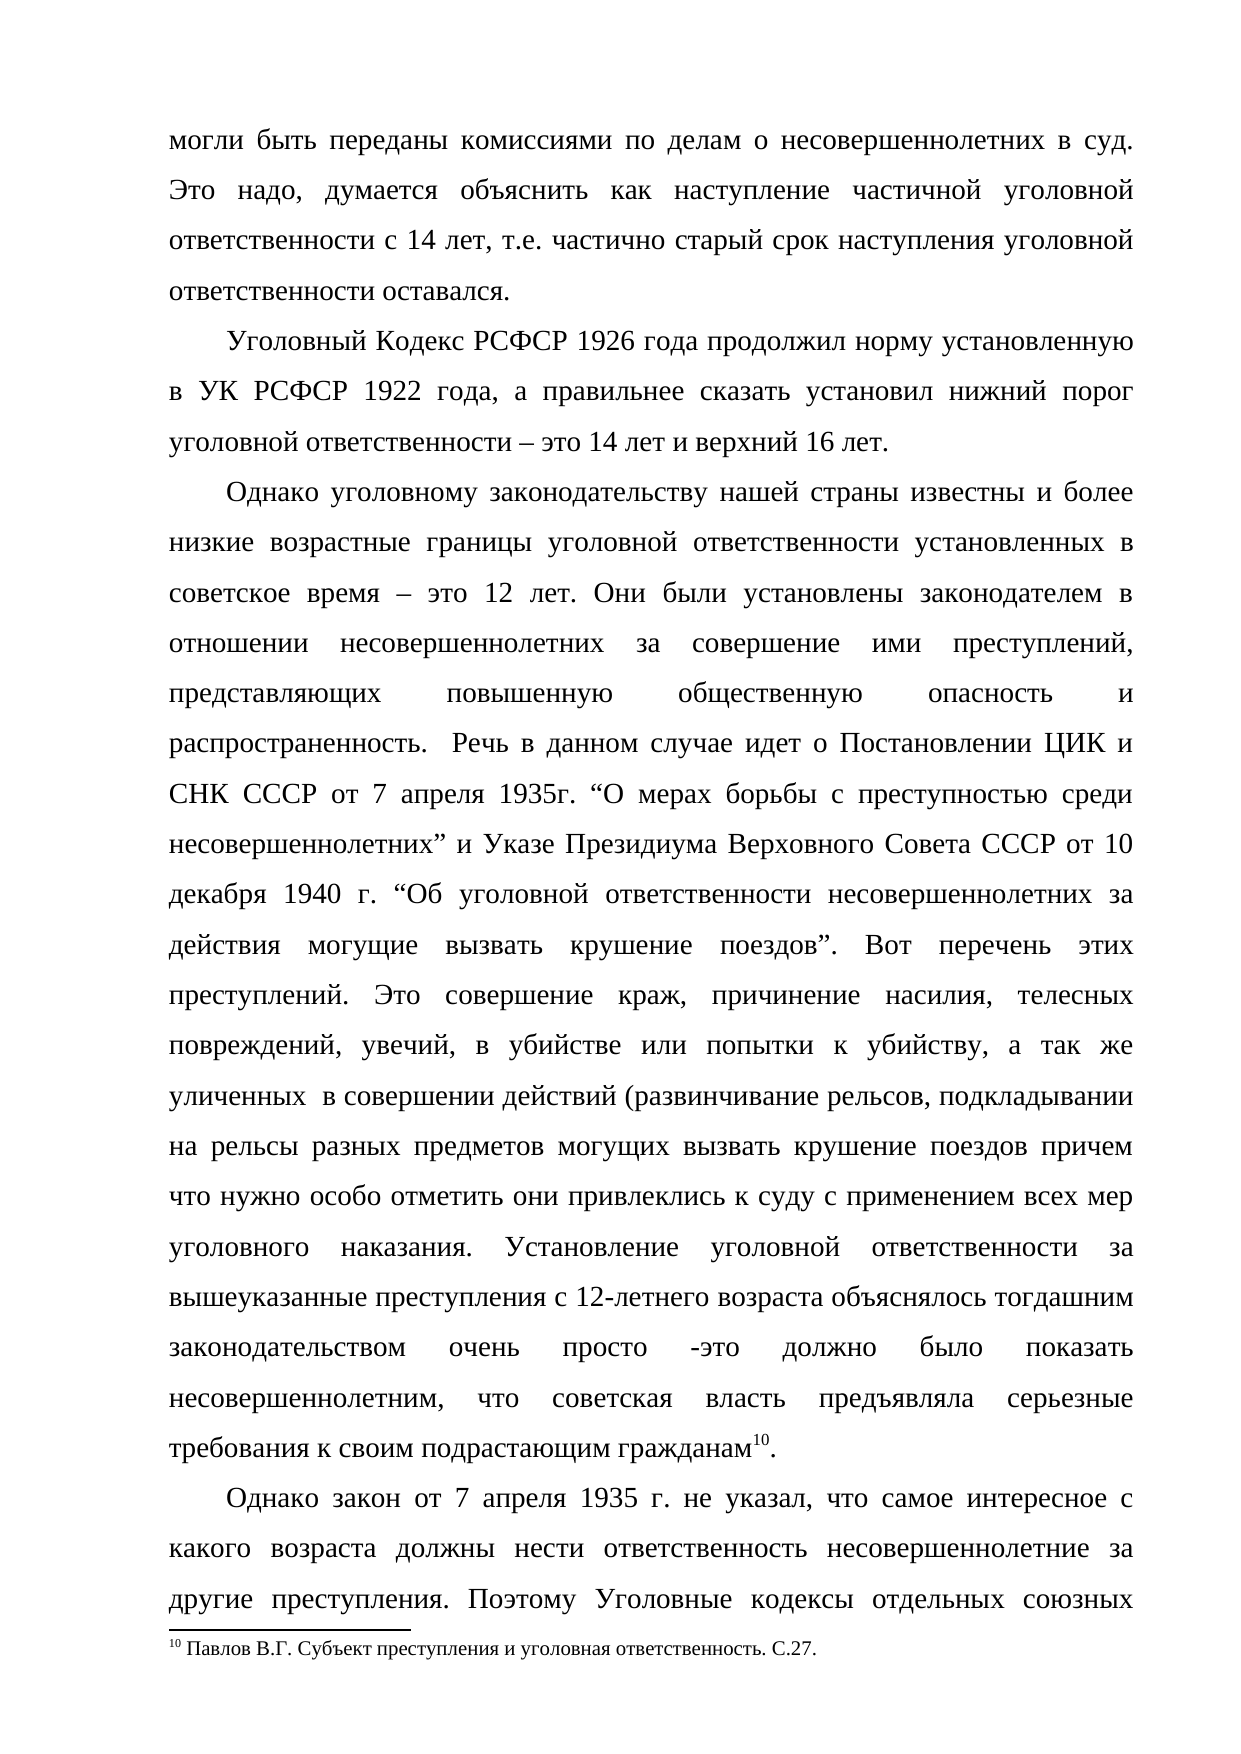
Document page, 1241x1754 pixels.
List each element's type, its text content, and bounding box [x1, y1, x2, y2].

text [169, 1480, 1134, 1614]
text Уголовный Кодекс РСФСР 1926 года продолжил норму установленную в УК РСФСР 1922 года, а правильнее сказать установил нижний порог уголовной ответственности – это 14 лет и верхний 16 лет. [169, 323, 1134, 457]
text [169, 122, 1134, 306]
text Однако уголовному законодательству нашей страны известны и более низкие возрастные границы уголовной ответственности установленных в советское время – это 12 лет. Они были установлены законодателем в отношении несовершеннолетних за совершение ими преступлений, представляющих повышенную общественную опасность и распространенность. Речь в данном случае идет о Постановлении ЦИК и СНК СССР от 7 апреля 1935г. “О мерах борьбы с преступностью среди несовершеннолетних” и Указе Президиума Верховного Совета СССР от 10 декабря 1940 г. “Об уголовной ответственности несовершеннолетних за действия могущие вызвать крушение поездов”. Вот перечень этих преступлений. Это совершение краж, причинение насилия, телесных повреждений, увечий, в убийстве или попытки к убийству, а так же уличенных в совершении действий (развинчивание рельсов, подкладывании на рельсы разных предметов могущих вызвать крушение поездов причем что нужно особо отметить они привлеклись к суду с применением всех мер уголовного наказания. Установление уголовной ответственности за вышеуказанные преступления с 12-летнего возраста объяснялось тогдашним законодательством очень просто -это должно было показать несовершеннолетним, что советская власть предъявляла серьезные требования к своим подрастающим гражданам. [169, 474, 1134, 1463]
